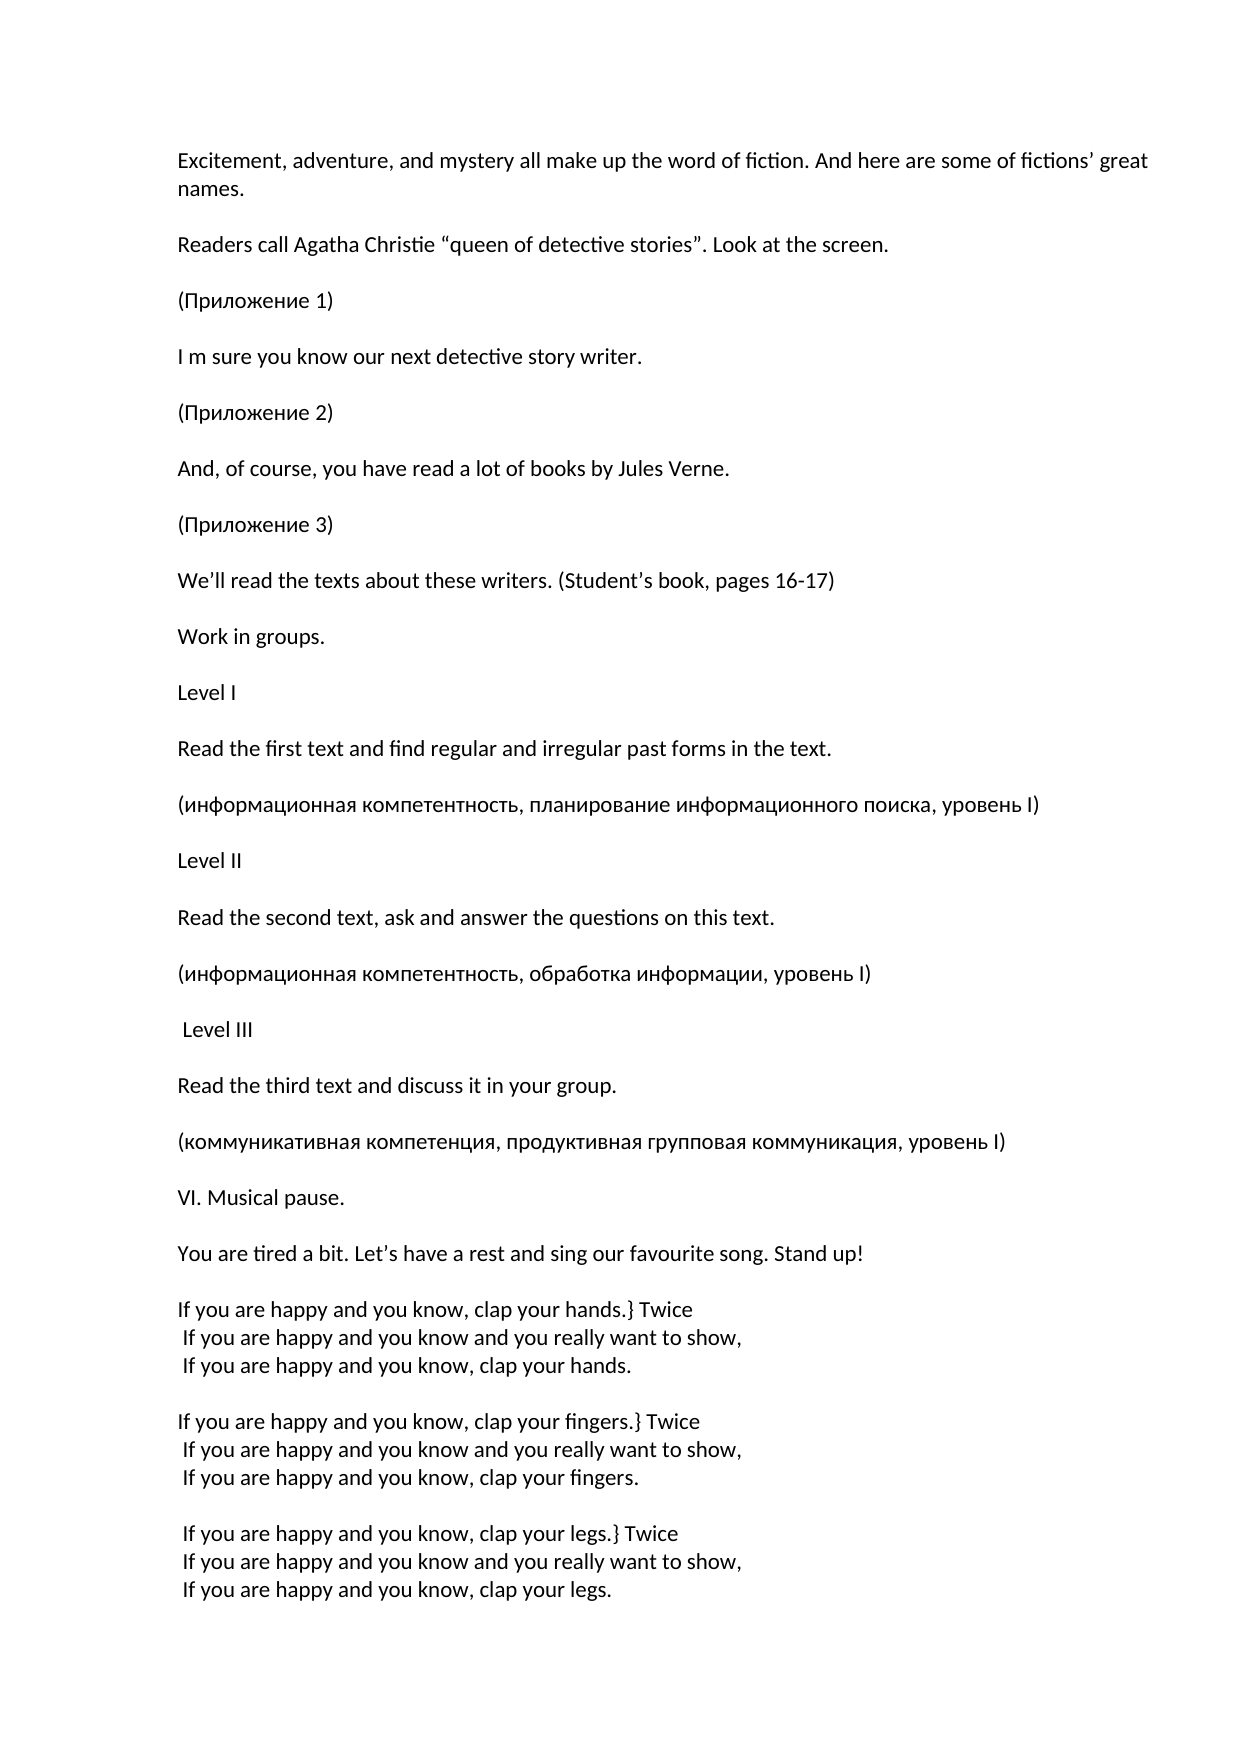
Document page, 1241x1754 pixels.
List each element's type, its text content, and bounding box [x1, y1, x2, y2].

text VI. Musical pause. [177, 1183, 1152, 1211]
text Excitement, adventure, and mystery all make up the word of fiction. And here are some of fictions’ great names. [177, 146, 1152, 202]
text I m sure you know our next detective story writer. [177, 342, 1152, 370]
text Read the first text and find regular and irregular past forms in the text. [177, 734, 1152, 763]
text If you are happy and you know, clap your legs. [177, 1575, 1152, 1603]
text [177, 1547, 1152, 1575]
text Read the third text and discuss it in your group. [177, 1071, 1152, 1099]
text (Приложение 1) [177, 286, 1152, 314]
text Level III [177, 1015, 1152, 1043]
text And, of course, you have read a lot of books by Jules Verne. [177, 454, 1152, 482]
text We’ll read the texts about these writers. (Student’s book, pages 16-17) [177, 566, 1152, 594]
text (коммуникативная компетенция, продуктивная групповая коммуникация, уровень I) [177, 1127, 1152, 1155]
text (информационная компетентность, обработка информации, уровень I) [177, 959, 1152, 987]
text Level II [177, 847, 1152, 875]
text If you are happy and you know, clap your legs.} Twice [177, 1519, 1152, 1547]
text If you are happy and you know, clap your hands.} Twice [177, 1295, 1152, 1323]
text (информационная компетентность, планирование информационного поиска, уровень I) [177, 791, 1152, 819]
text If you are happy and you know, clap your fingers. [177, 1463, 1152, 1491]
text Readers call Agatha Christie “queen of detective stories”. Look at the screen. [177, 230, 1152, 258]
text (Приложение 3) [177, 510, 1152, 538]
text Work in groups. [177, 622, 1152, 651]
text If you are happy and you know, clap your hands. [177, 1351, 1152, 1379]
text If you are happy and you know, clap your fingers.} Twice [177, 1407, 1152, 1435]
text (Приложение 2) [177, 398, 1152, 426]
text If you are happy and you know and you really want to show, [177, 1435, 1152, 1463]
text You are tired a bit. Let’s have a rest and sing our favourite song. Stand up! [177, 1239, 1152, 1267]
text Read the second text, ask and answer the questions on this text. [177, 903, 1152, 931]
text If you are happy and you know and you really want to show, [177, 1323, 1152, 1351]
text Level I [177, 678, 1152, 707]
